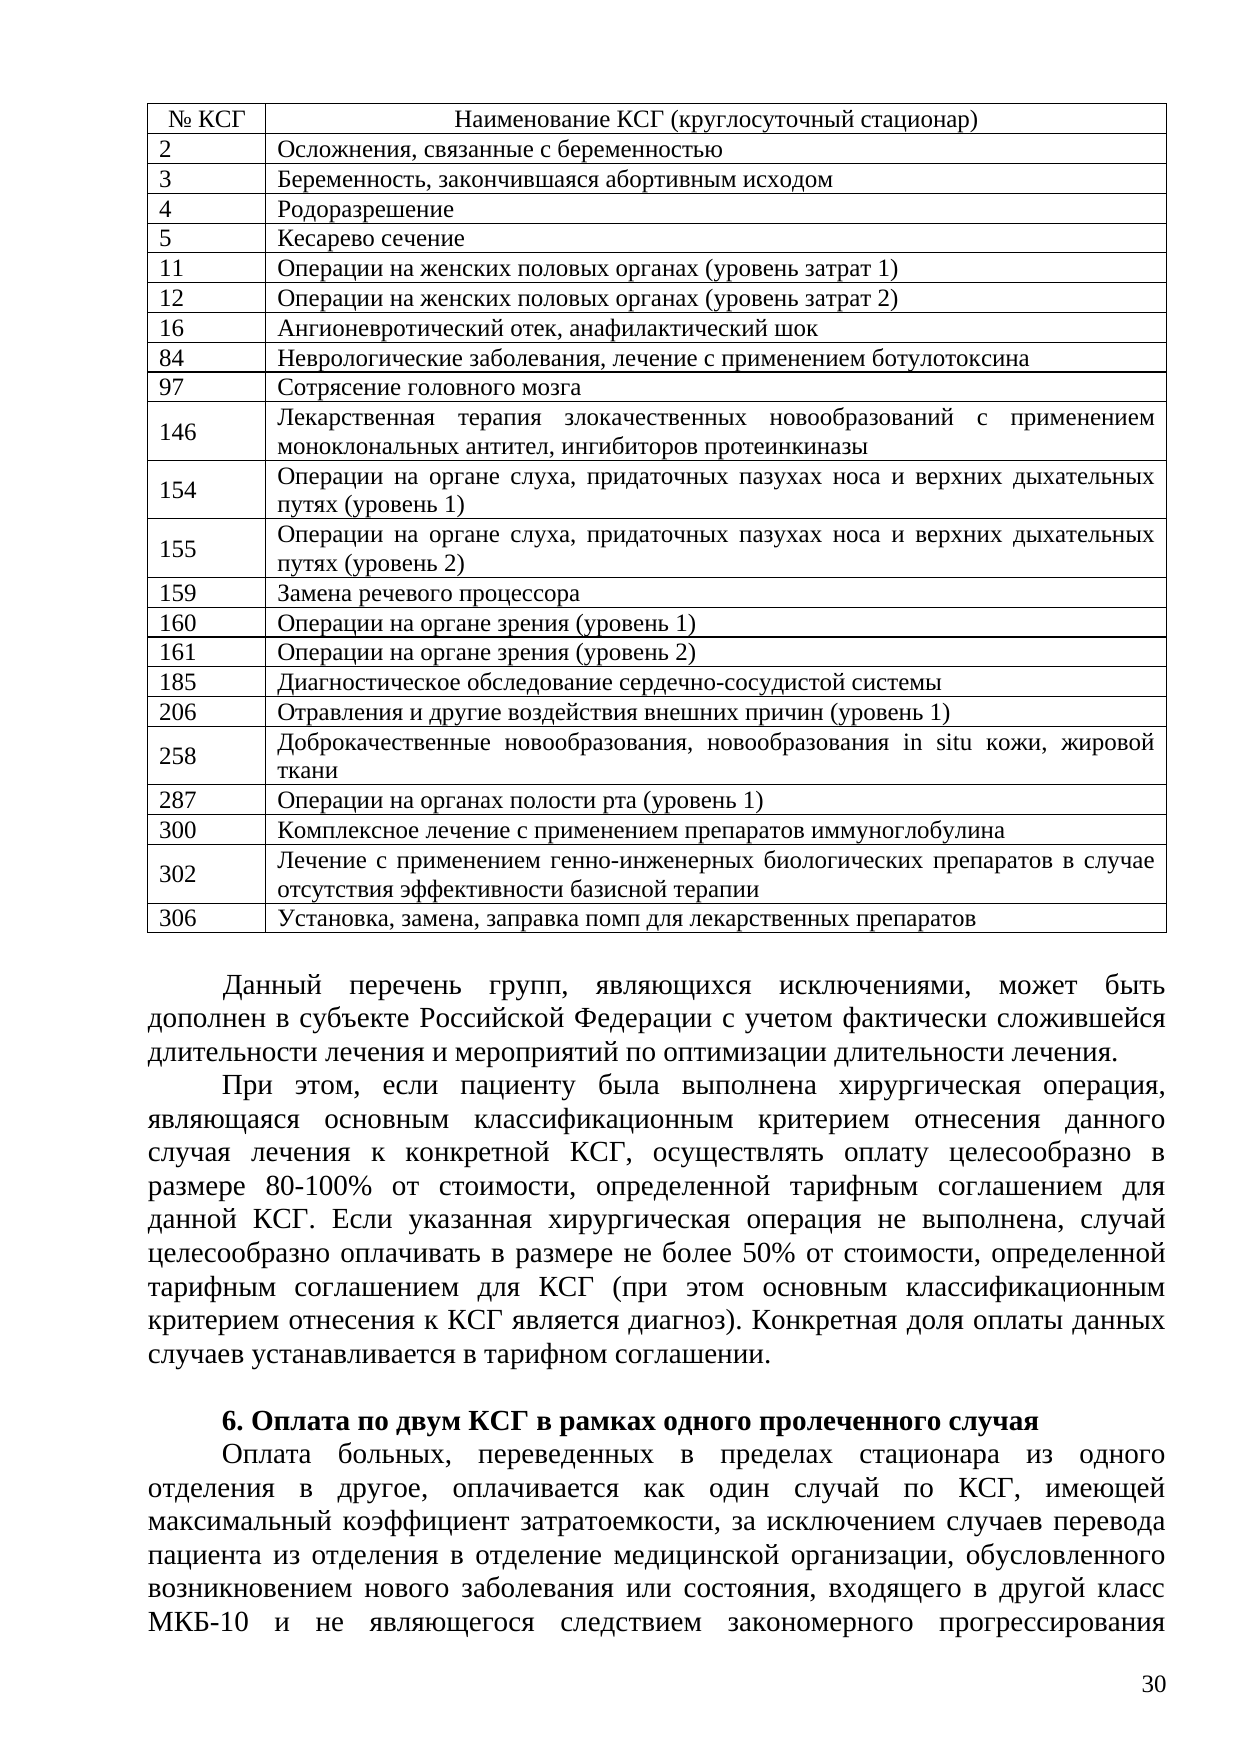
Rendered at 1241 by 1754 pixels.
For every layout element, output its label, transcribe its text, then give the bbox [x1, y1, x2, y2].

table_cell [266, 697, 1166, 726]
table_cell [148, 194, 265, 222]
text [148, 1436, 1166, 1638]
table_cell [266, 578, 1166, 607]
text Данный перечень групп, являющихся исключениями, может быть дополнен в субъекте Российской Федерации с учетом фактически сложившейся длительности лечения и мероприятий по оптимизации длительности лечения. [148, 967, 1166, 1067]
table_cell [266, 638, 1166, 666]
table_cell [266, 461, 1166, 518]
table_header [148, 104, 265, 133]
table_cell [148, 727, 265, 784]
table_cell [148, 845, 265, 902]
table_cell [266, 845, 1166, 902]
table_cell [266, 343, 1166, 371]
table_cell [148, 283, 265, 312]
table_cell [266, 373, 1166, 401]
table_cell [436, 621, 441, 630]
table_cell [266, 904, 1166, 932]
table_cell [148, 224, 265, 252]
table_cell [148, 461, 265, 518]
text При этом, если пациенту была выполнена хирургическая операция, являющаяся основным классификационным критерием отнесения данного случая лечения к конкретной КСГ, осуществлять оплату целесообразно в размере 80-100% от стоимости, определенной тарифным соглашением для данной КСГ. Если указанная хирургическая операция не выполнена, случай целесообразно оплачивать в размере не более 50% от стоимости, определенной тарифным соглашением для КСГ (при этом основным классификационным критерием отнесения к КСГ является диагноз). Конкретная доля оплаты данных случаев устанавливается в тарифном соглашении. [148, 1067, 1166, 1369]
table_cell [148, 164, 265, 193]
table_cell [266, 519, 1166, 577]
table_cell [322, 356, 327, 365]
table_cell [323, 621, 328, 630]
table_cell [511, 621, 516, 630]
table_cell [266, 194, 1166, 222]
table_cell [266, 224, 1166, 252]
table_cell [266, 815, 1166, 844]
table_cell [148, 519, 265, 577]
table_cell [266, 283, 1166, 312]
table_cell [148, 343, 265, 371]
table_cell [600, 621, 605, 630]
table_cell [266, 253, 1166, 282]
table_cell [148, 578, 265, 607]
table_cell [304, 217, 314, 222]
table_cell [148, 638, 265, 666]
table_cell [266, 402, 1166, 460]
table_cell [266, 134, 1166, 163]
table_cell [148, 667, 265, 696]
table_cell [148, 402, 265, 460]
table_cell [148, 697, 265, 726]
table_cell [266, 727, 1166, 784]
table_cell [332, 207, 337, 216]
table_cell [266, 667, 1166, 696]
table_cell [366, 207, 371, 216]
text 6. Оплата по двум КСГ в рамках одного пролеченного случая [148, 1403, 1166, 1436]
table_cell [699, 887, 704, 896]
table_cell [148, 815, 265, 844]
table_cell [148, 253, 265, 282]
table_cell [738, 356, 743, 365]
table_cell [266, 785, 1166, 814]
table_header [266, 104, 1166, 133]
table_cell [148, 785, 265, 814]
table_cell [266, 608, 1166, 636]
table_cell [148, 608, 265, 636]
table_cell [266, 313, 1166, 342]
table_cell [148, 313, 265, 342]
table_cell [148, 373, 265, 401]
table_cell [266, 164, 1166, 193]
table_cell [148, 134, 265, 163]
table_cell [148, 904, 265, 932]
